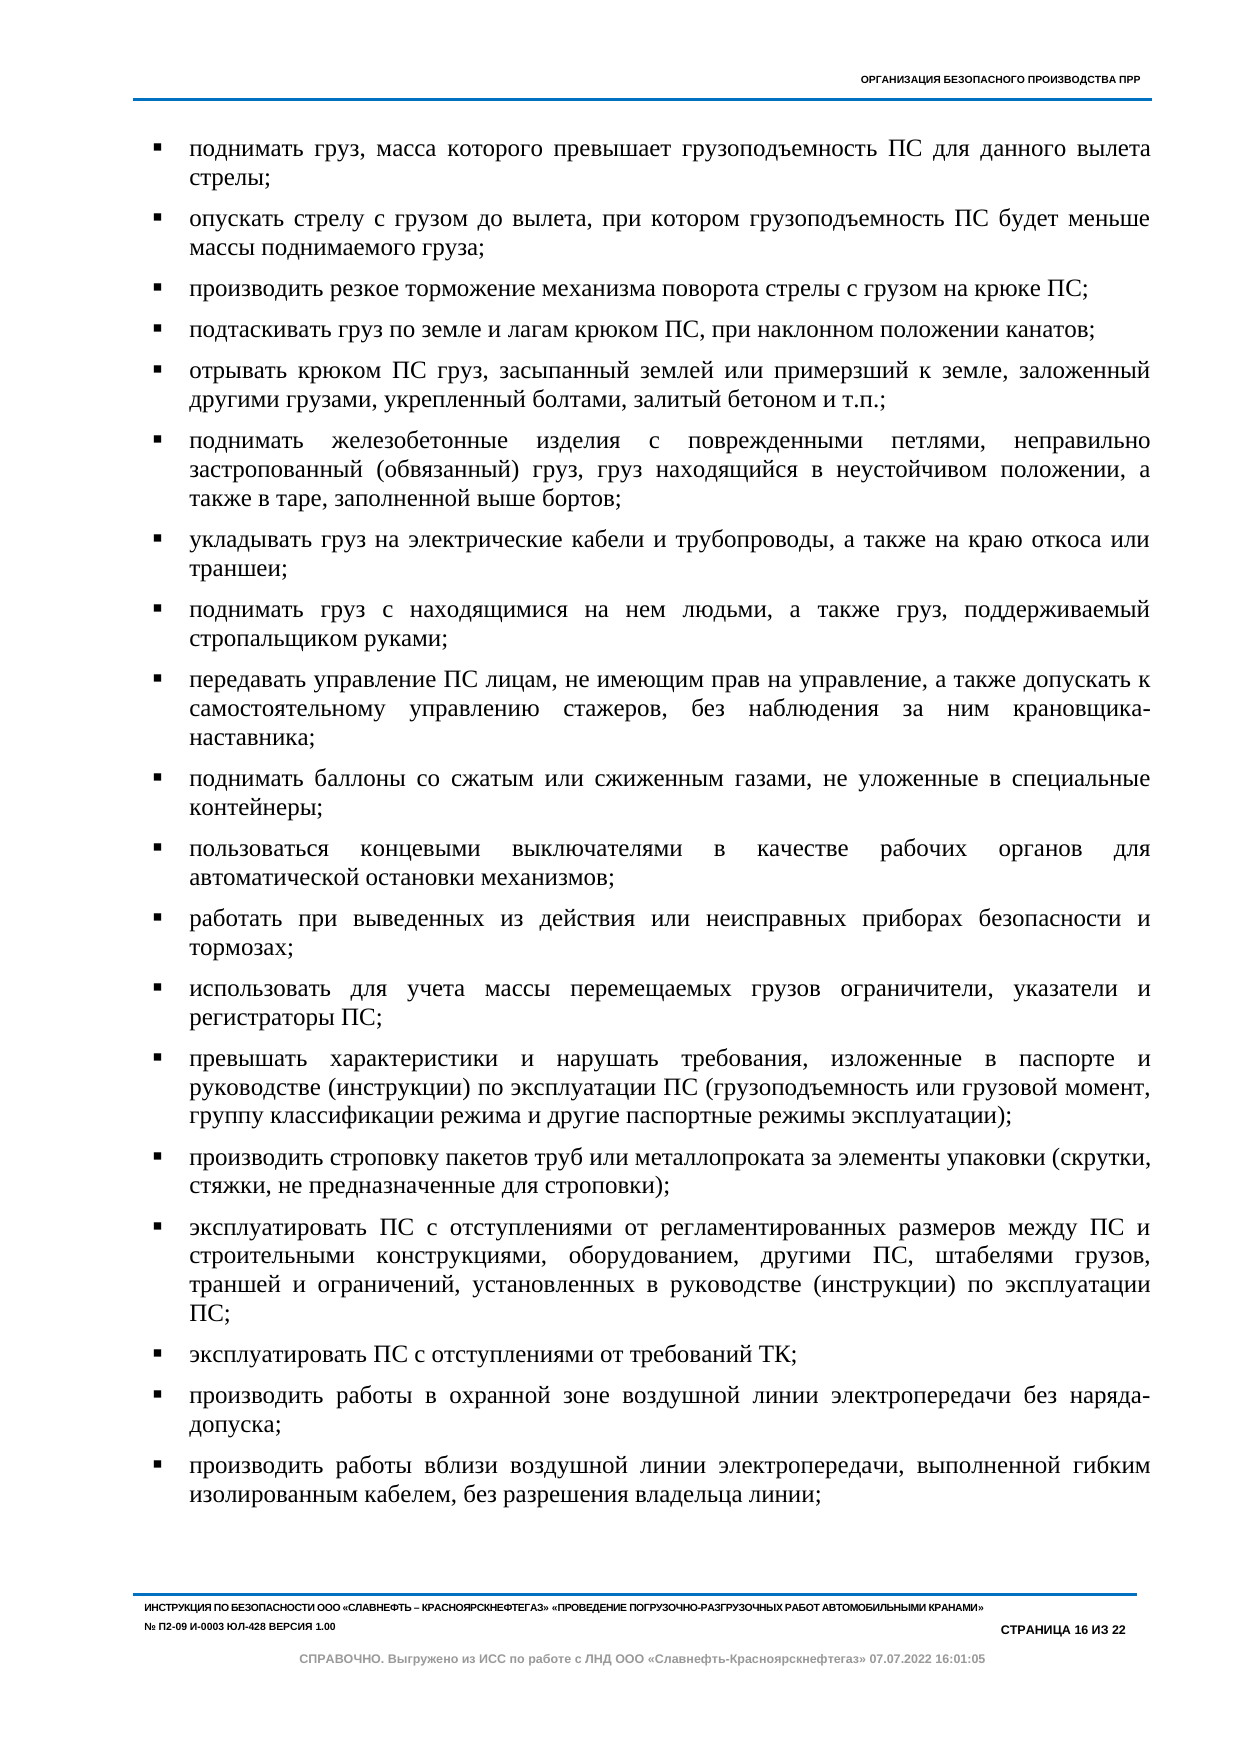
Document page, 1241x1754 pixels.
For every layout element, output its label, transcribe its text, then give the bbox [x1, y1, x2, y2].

list эксплуатировать ПС с отступлениями от регламентированных размеров между ПС и строительными конструкциями, оборудованием, другими ПС, штабелями грузов, траншей и ограничений, установленных в руководстве (инструкции) по эксплуатации ПС; [152, 1212, 1152, 1327]
list эксплуатировать ПС с отступлениями от требований ТК; [152, 1339, 1152, 1368]
list поднимать баллоны со сжатым или сжиженным газами, не уложенные в специальные контейнеры; [152, 763, 1152, 820]
list использовать для учета массы перемещаемых грузов ограничители, указатели и регистраторы ПС; [152, 973, 1152, 1030]
list превышать характеристики и нарушать требования, изложенные в паспорте и руководстве (инструкции) по эксплуатации ПС (грузоподъемность или грузовой момент, группу классификации режима и другие паспортные режимы эксплуатации); [152, 1043, 1152, 1129]
list подтаскивать груз по земле и лагам крюком ПС, при наклонном положении канатов; [152, 314, 1152, 343]
list производить работы в охранной зоне воздушной линии электропередачи без наряда-допуска; [152, 1380, 1152, 1438]
list производить строповку пакетов труб или металлопроката за элементы упаковки (скрутки, стяжки, не предназначенные для строповки); [152, 1142, 1152, 1199]
list работать при выведенных из действия или неисправных приборах безопасности и тормозах; [152, 903, 1152, 960]
list опускать стрелу с грузом до вылета, при котором грузоподъемность ПС будет меньше массы поднимаемого груза; [152, 203, 1152, 260]
list укладывать груз на электрические кабели и трубопроводы, а также на краю откоса или траншеи; [152, 524, 1152, 582]
list поднимать груз, масса которого превышает грузоподъемность ПС для данного вылета стрелы; [152, 133, 1152, 190]
list поднимать железобетонные изделия с поврежденными петлями, неправильно застропованный (обвязанный) груз, груз находящийся в неустойчивом положении, а также в таре, заполненной выше бортов; [152, 425, 1152, 512]
list производить работы вблизи воздушной линии электропередачи, выполненной гибким изолированным кабелем, без разрешения владельца линии; [152, 1450, 1152, 1508]
list отрывать крюком ПС груз, засыпанный землей или примерзший к земле, заложенный другими грузами, укрепленный болтами, залитый бетоном и т.п.; [152, 355, 1152, 413]
list передавать управление ПС лицам, не имеющим прав на управление, а также допускать к самостоятельному управлению стажеров, без наблюдения за ним крановщика-наставника; [152, 664, 1152, 750]
list производить резкое торможение механизма поворота стрелы с грузом на крюке ПС; [152, 273, 1152, 302]
list пользоваться концевыми выключателями в качестве рабочих органов для автоматической остановки механизмов; [152, 833, 1152, 890]
list поднимать груз с находящимися на нем людьми, а также груз, поддерживаемый стропальщиком руками; [152, 594, 1152, 652]
